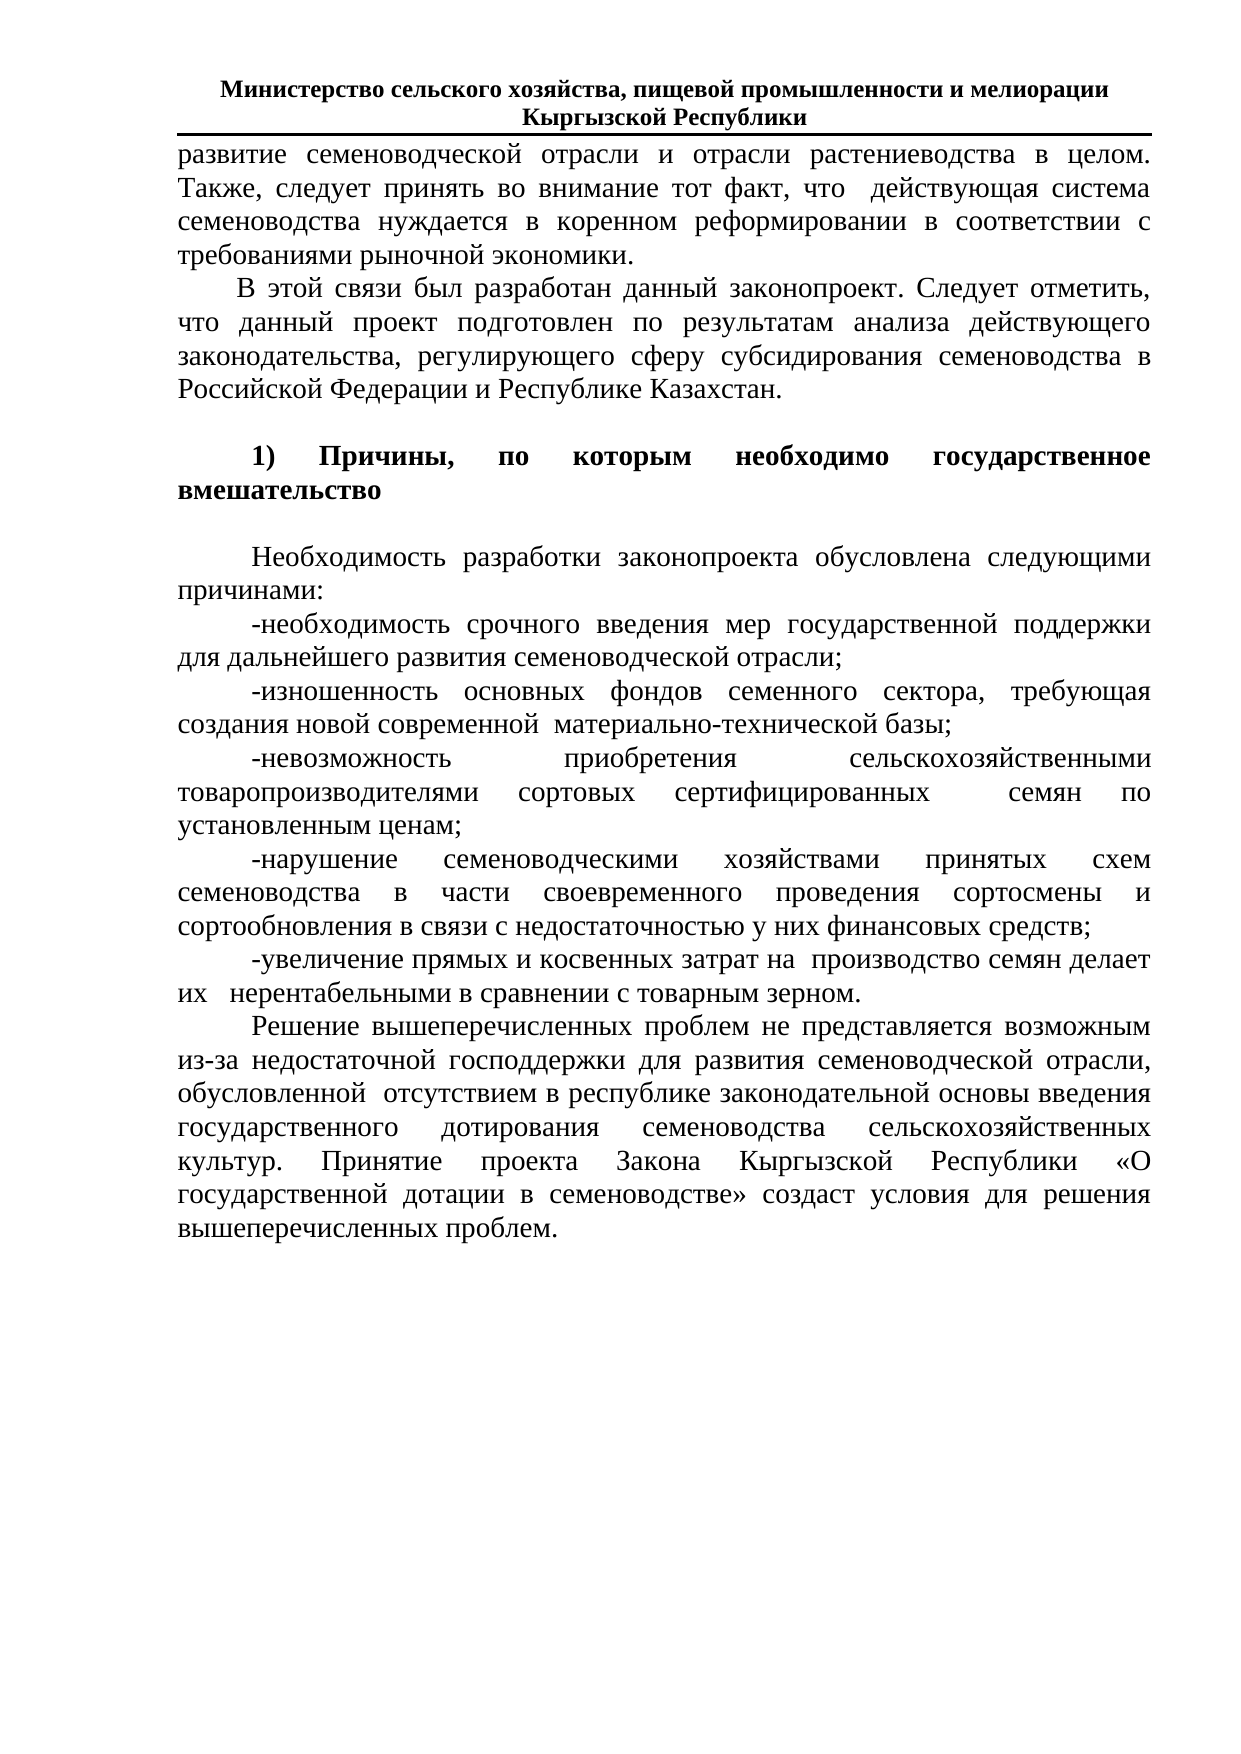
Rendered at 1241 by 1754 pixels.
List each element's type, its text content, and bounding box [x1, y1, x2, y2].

list Решение вышеперечисленных проблем не представляется возможным из-за недостаточной господдержки для развития семеноводческой отрасли, обусловленной отсутствием в республике законодательной основы введения государственного дотирования семеноводства сельскохозяйственных культур. Принятие проекта Закона Кыргызской Республики «О государственной дотации в семеноводстве» создаст условия для решения вышеперечисленных проблем. [177, 1008, 1152, 1243]
list -увеличение прямых и косвенных затрат на производство семян делает их нерентабельными в сравнении с товарным зерном. [177, 941, 1152, 1008]
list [177, 136, 1152, 271]
list В этой связи был разработан данный законопроект. Следует отметить, что данный проект подготовлен по результатам анализа действующего законодательства, регулирующего сферу субсидирования семеноводства в Российской Федерации и Республике Казахстан. [177, 271, 1152, 405]
list -изношенность основных фондов семенного сектора, требующая создания новой современной материально-технической базы; [177, 673, 1152, 740]
list -невозможность приобретения сельскохозяйственными товаропроизводителями сортовых сертифицированных семян по установленным ценам; [177, 740, 1152, 841]
list -необходимость срочного введения мер государственной поддержки для дальнейшего развития семеноводческой отрасли; [177, 606, 1152, 673]
list Необходимость разработки законопроекта обусловлена следующими причинами: [177, 539, 1152, 606]
text 1) Причины, по которым необходимо государственное вмешательство [177, 438, 1152, 505]
list -нарушение семеноводческими хозяйствами принятых схем семеноводства в части своевременного проведения сортосмены и сортообновления в связи с недостаточностью у них финансовых средств; [177, 841, 1152, 941]
